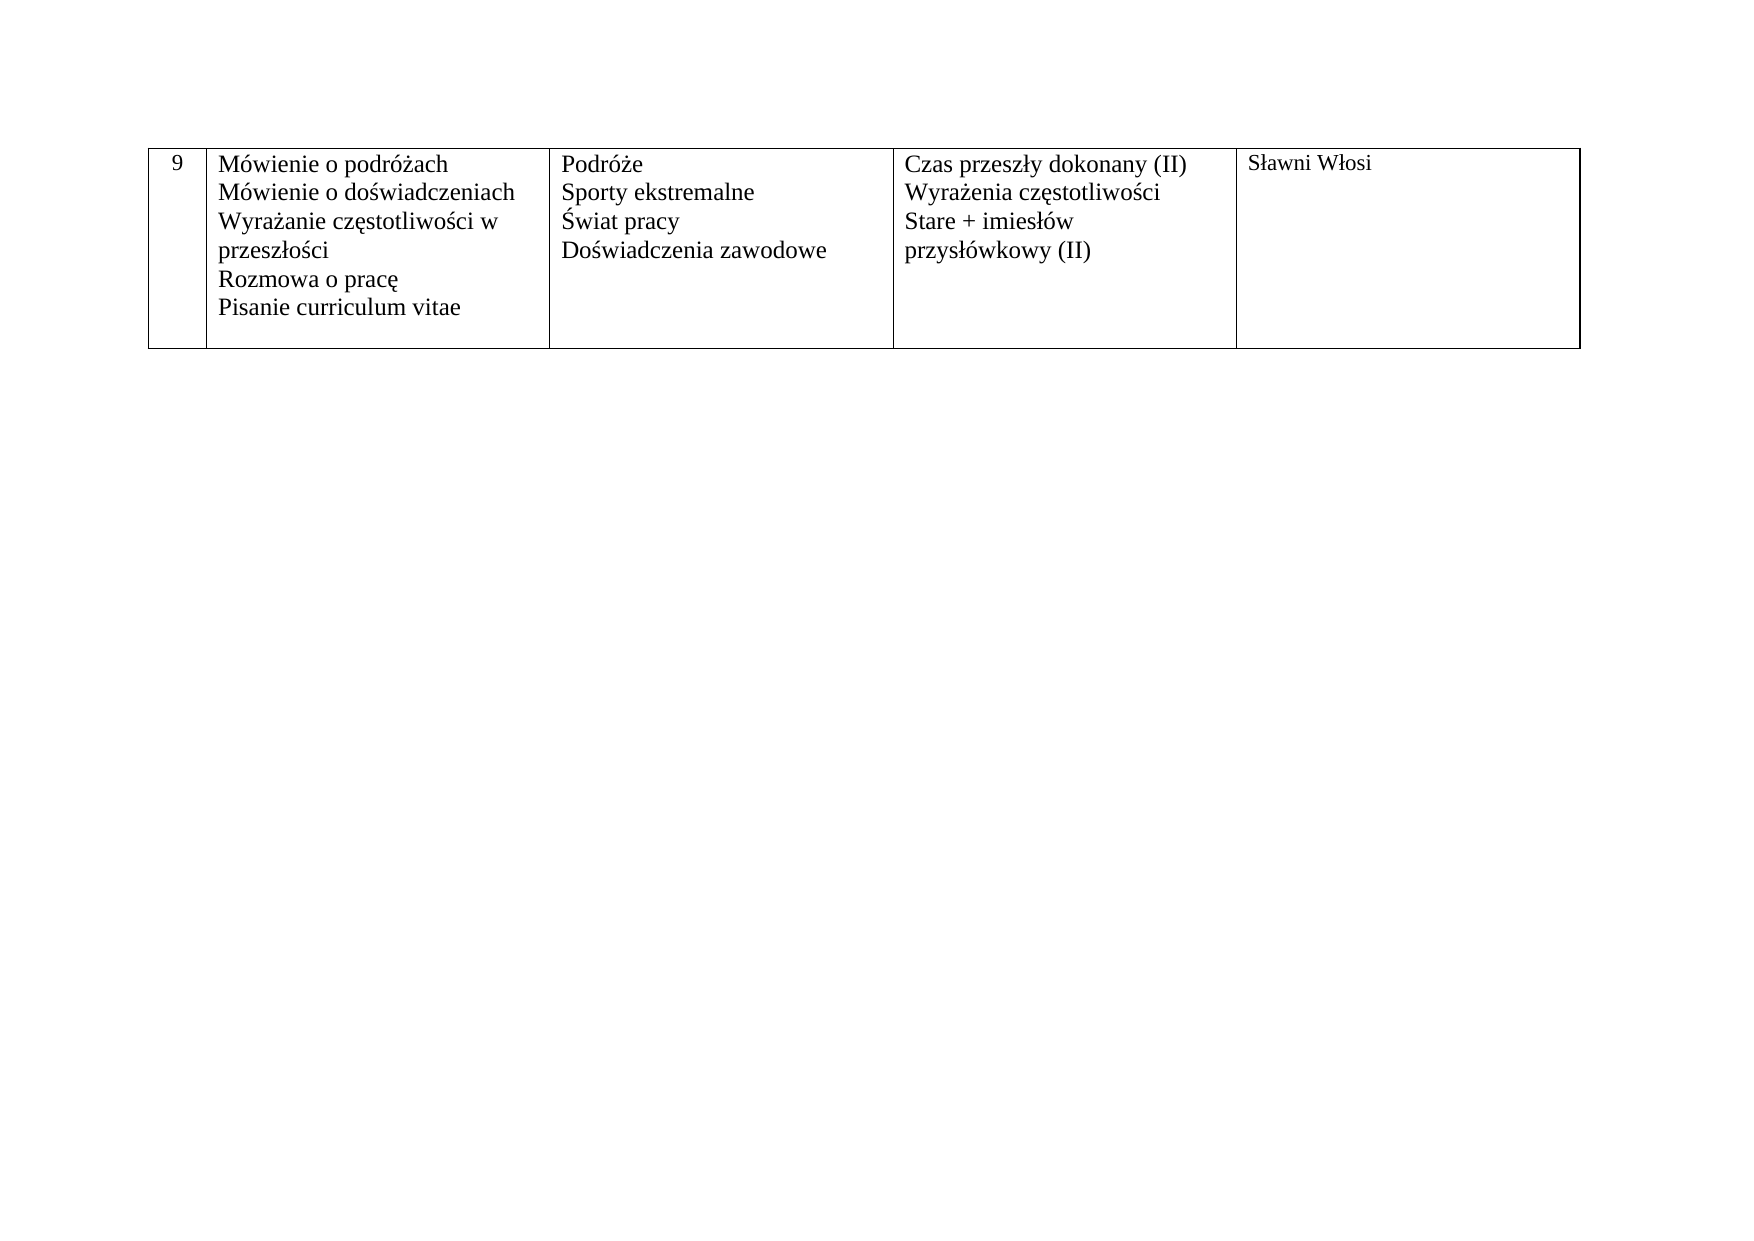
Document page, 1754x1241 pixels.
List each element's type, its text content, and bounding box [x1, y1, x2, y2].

table_cell Mówienie o podróżach Mówienie o doświadczeniach Wyrażanie częstotliwości w przeszłości Rozmowa o pracę Pisanie curriculum vitae [207, 149, 549, 347]
table_cell Sławni Włosi [1237, 149, 1579, 347]
table_cell Czas przeszły dokonany (II) Wyrażenia częstotliwości Stare + imiesłów przysłówkowy (II) [894, 149, 1236, 347]
table_cell 9 [149, 149, 206, 347]
table_cell Podróże Sporty ekstremalne Świat pracy Doświadczenia zawodowe [550, 149, 893, 347]
